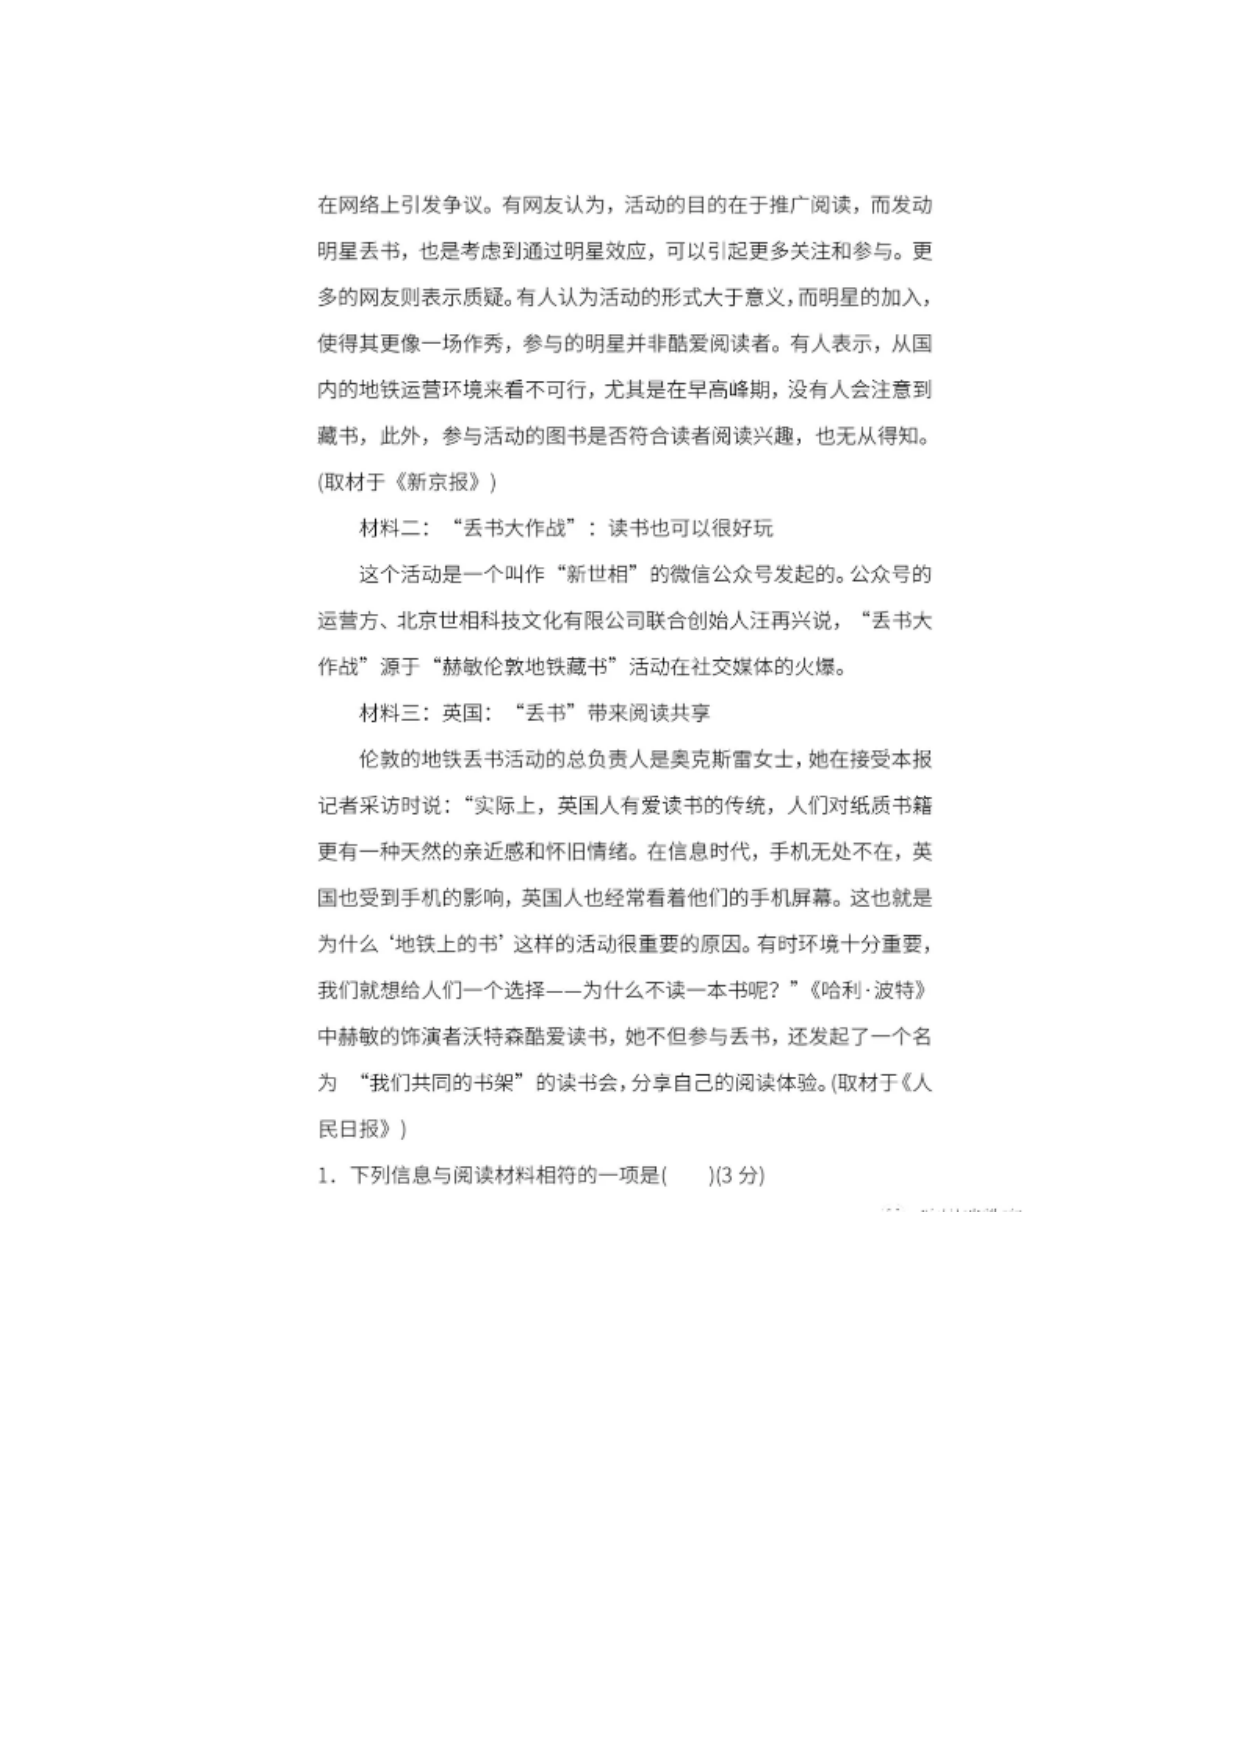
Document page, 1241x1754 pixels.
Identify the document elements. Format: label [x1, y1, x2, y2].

picture [217, 162, 1023, 1212]
